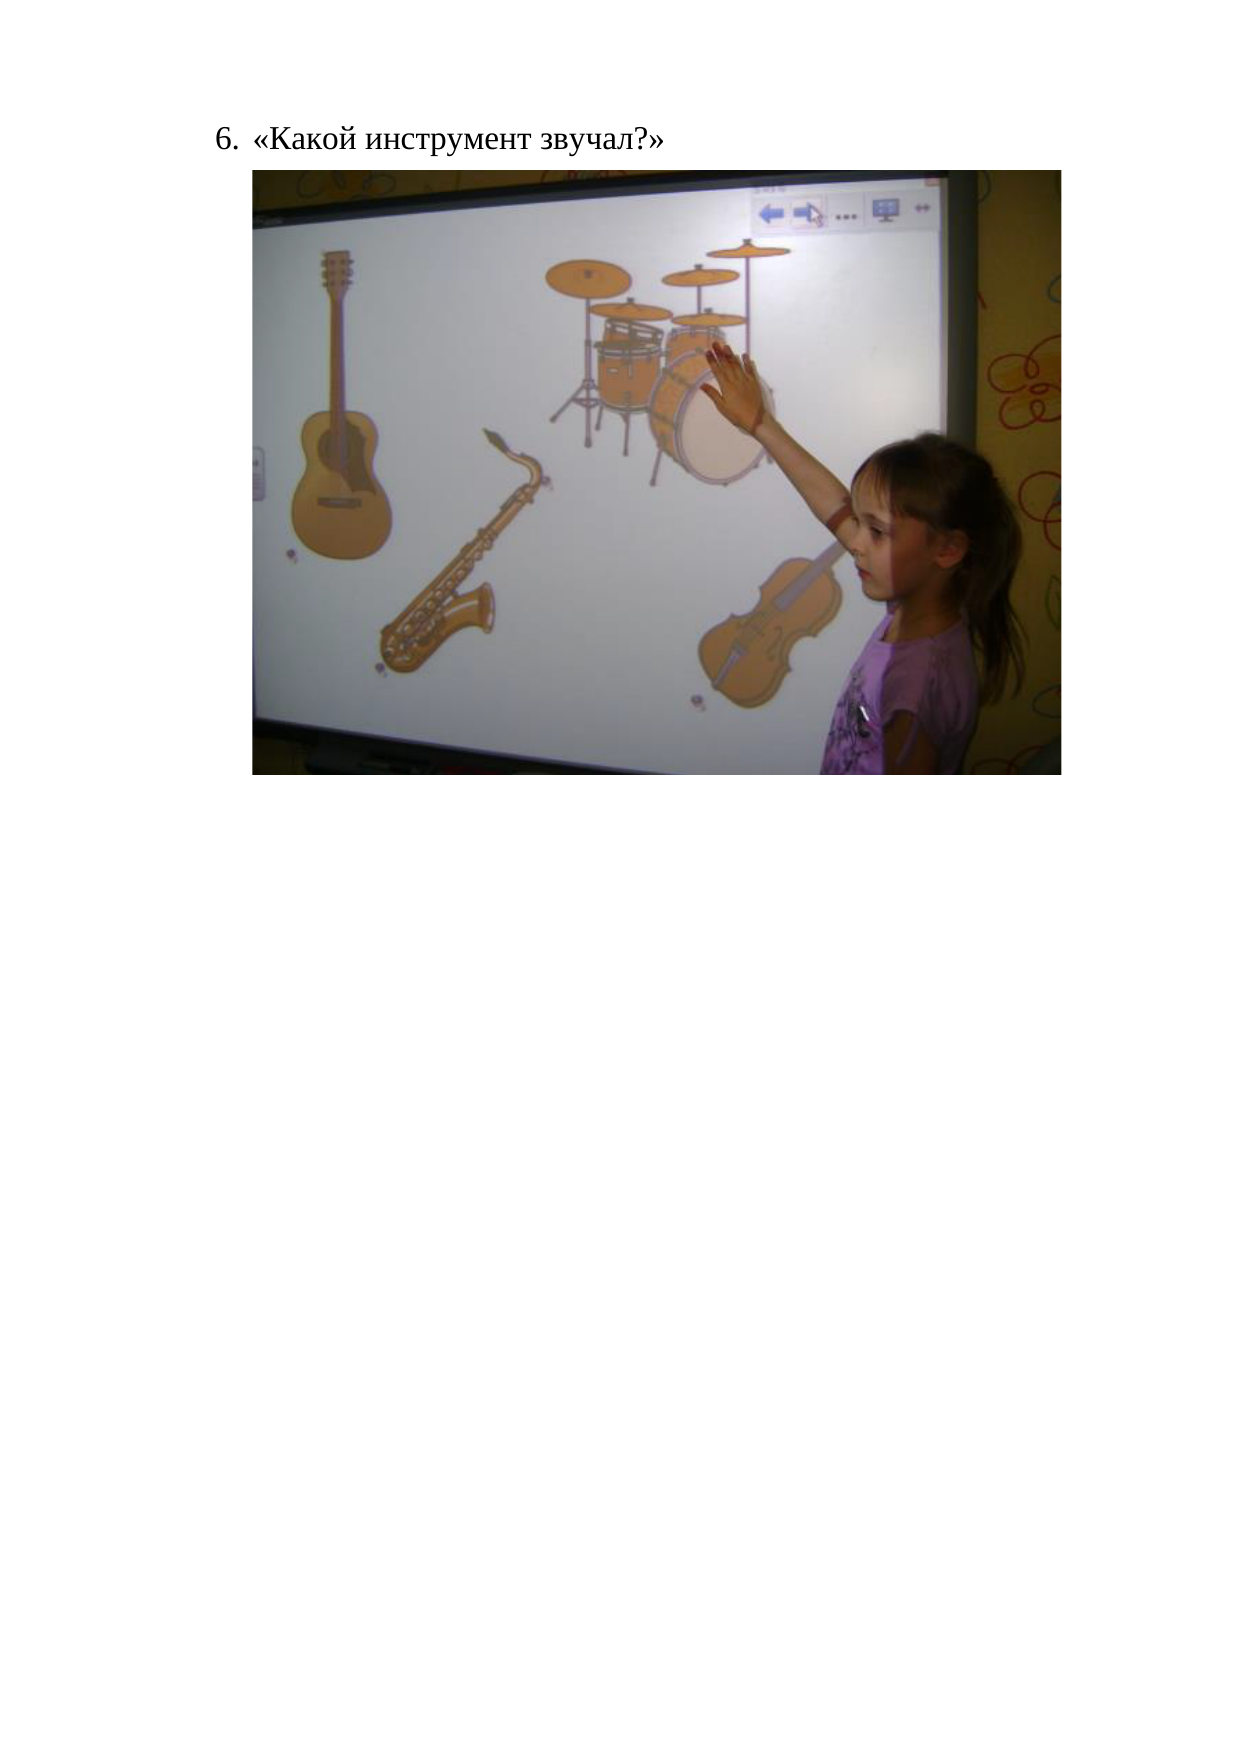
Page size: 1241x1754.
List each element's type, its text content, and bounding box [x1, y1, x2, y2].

list «Какой инструмент звучал?» [215, 118, 1152, 774]
